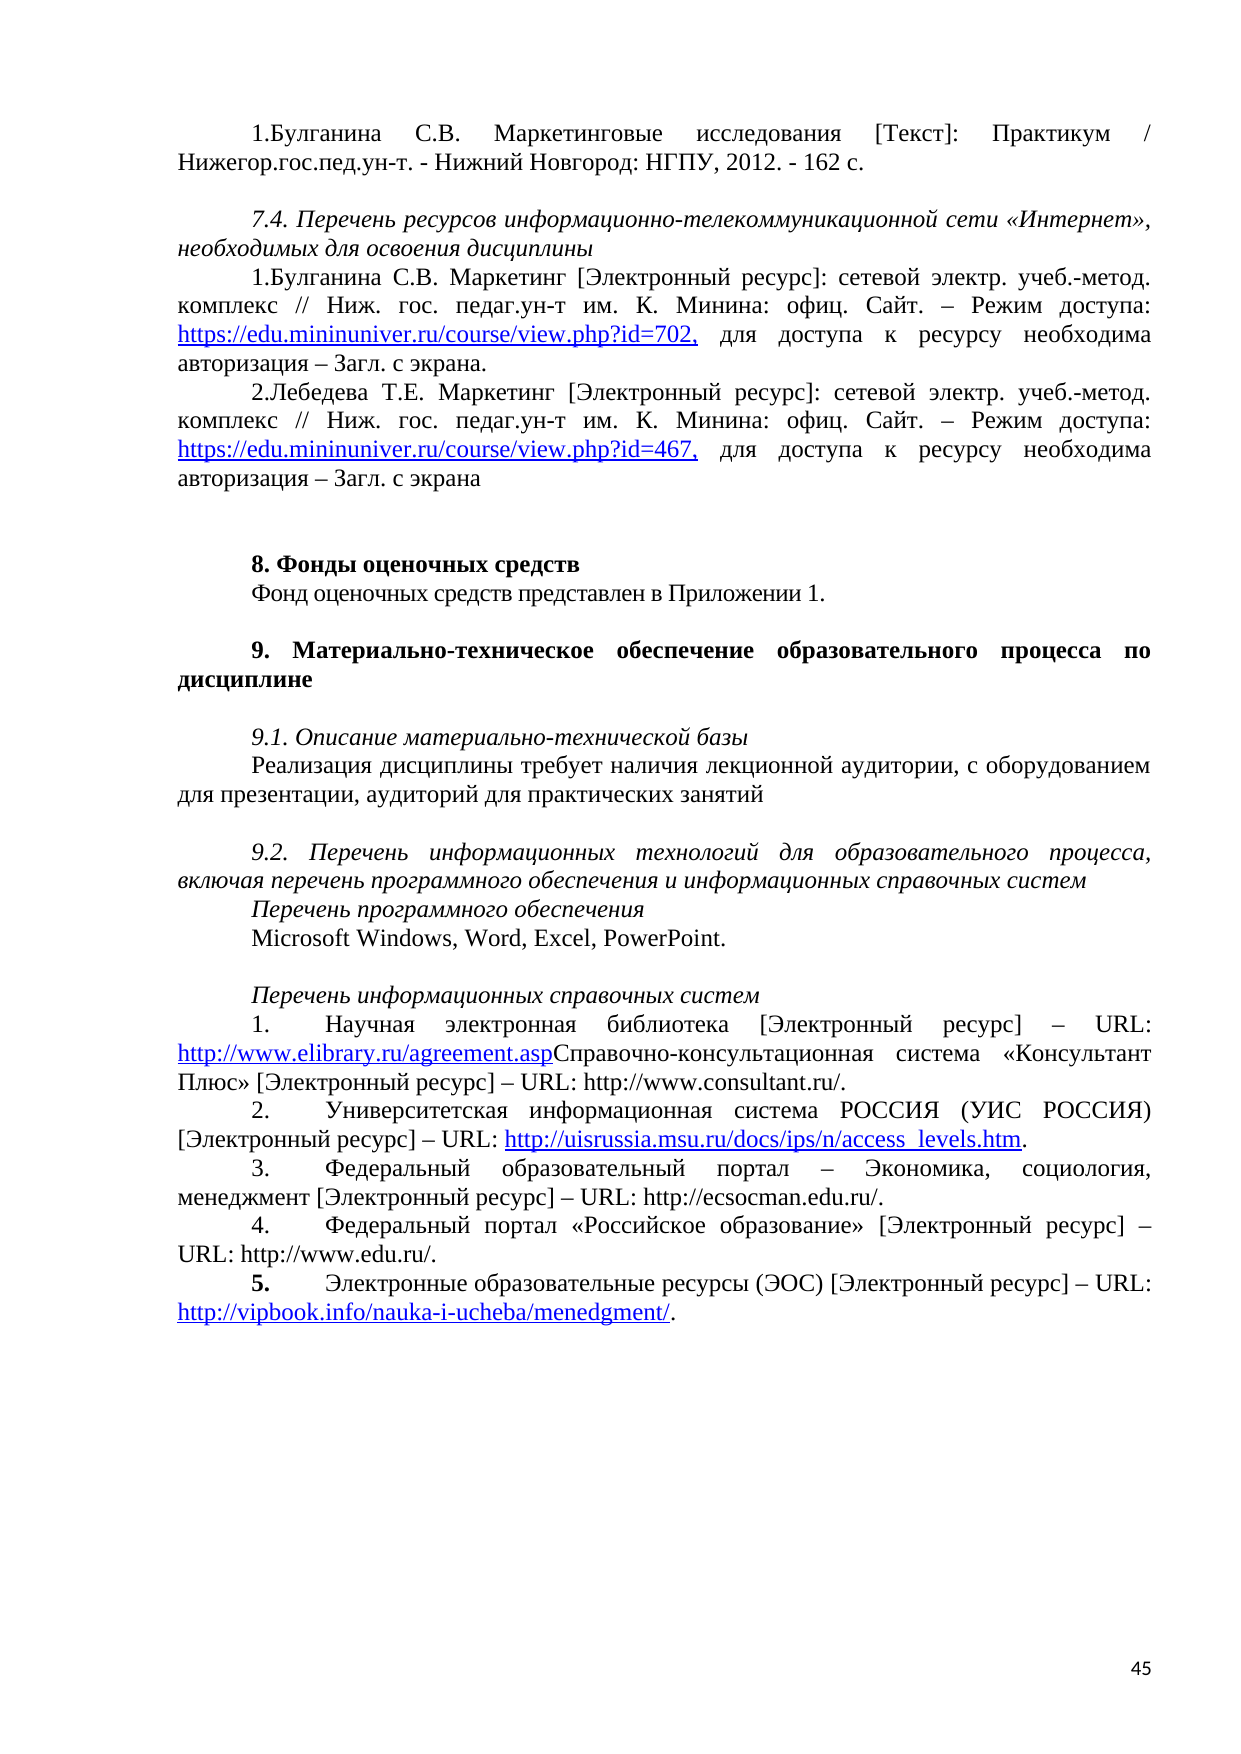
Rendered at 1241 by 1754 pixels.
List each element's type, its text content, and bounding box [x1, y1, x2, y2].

text Реализация дисциплины требует наличия лекционной аудитории, с оборудованием для презентации, аудиторий для практических занятий [177, 751, 1152, 808]
text 7.4. Перечень ресурсов информационно-телекоммуникационной сети «Интернет», необходимых для освоения дисциплины [177, 204, 1152, 262]
text 2.Лебедева Т.Е. Маркетинг [Электронный ресурс]: сетевой электр. учеб.-метод. комплекс // Ниж. гос. педаг.ун-т им. К. Минина: офиц. Сайт. – Режим доступа: https://edu.mininuniver.ru/course/view.php?id=467, для доступа к ресурсу необходима авторизация – Загл. с экрана [177, 377, 1152, 492]
text 8. Фонды оценочных средств [177, 549, 1152, 578]
list Электронные образовательные ресурсы (ЭОС) [Электронный ресурс] – URL: http://vipbook.info/nauka-i-ucheba/menedgment/. [177, 1268, 1152, 1326]
text 9.1. Описание материально-технической базы [177, 722, 1152, 751]
list Федеральный образовательный портал – Экономика, социология, менеджмент [Электронный ресурс] – URL: http://ecsocman.edu.ru/. [177, 1153, 1152, 1211]
text 1.Булганина С.В. Маркетинг [Электронный ресурс]: сетевой электр. учеб.-метод. комплекс // Ниж. гос. педаг.ун-т им. К. Минина: офиц. Сайт. – Режим доступа: https://edu.mininuniver.ru/course/view.php?id=702, для доступа к ресурсу необходима авторизация – Загл. с экрана. [177, 262, 1152, 377]
text Перечень программного обеспечения [177, 894, 1152, 923]
text Microsoft Windows, Word, Excel, PowerPoint. [177, 923, 1152, 952]
list Университетская информационная система РОССИЯ (УИС РОССИЯ) [Электронный ресурс] – URL: http://uisrussia.msu.ru/docs/ips/n/access_levels.htm. [177, 1096, 1152, 1153]
text 1.Булганина С.В. Маркетинговые исследования [Текст]: Практикум / Нижегор.гос.пед.ун-т. - Нижний Новгород: НГПУ, 2012. - 162 с. [177, 118, 1152, 176]
text Фонд оценочных средств представлен в Приложении 1. [177, 578, 1152, 607]
list Федеральный портал «Российское образование» [Электронный ресурс] – URL: http://www.edu.ru/. [177, 1211, 1152, 1268]
text 9. Материально-техническое обеспечение образовательного процесса по дисциплине [177, 636, 1152, 693]
list Научная электронная библиотека [Электронный ресурс] – URL: http://www.elibrary.ru/agreement.aspСправочно-консультационная система «Консультант Плюс» [Электронный ресурс] – URL: http://www.consultant.ru/. [177, 1009, 1152, 1096]
text Перечень информационных справочных систем [177, 981, 1152, 1009]
text 9.2. Перечень информационных технологий для образовательного процесса, включая перечень программного обеспечения и информационных справочных систем [177, 837, 1152, 894]
